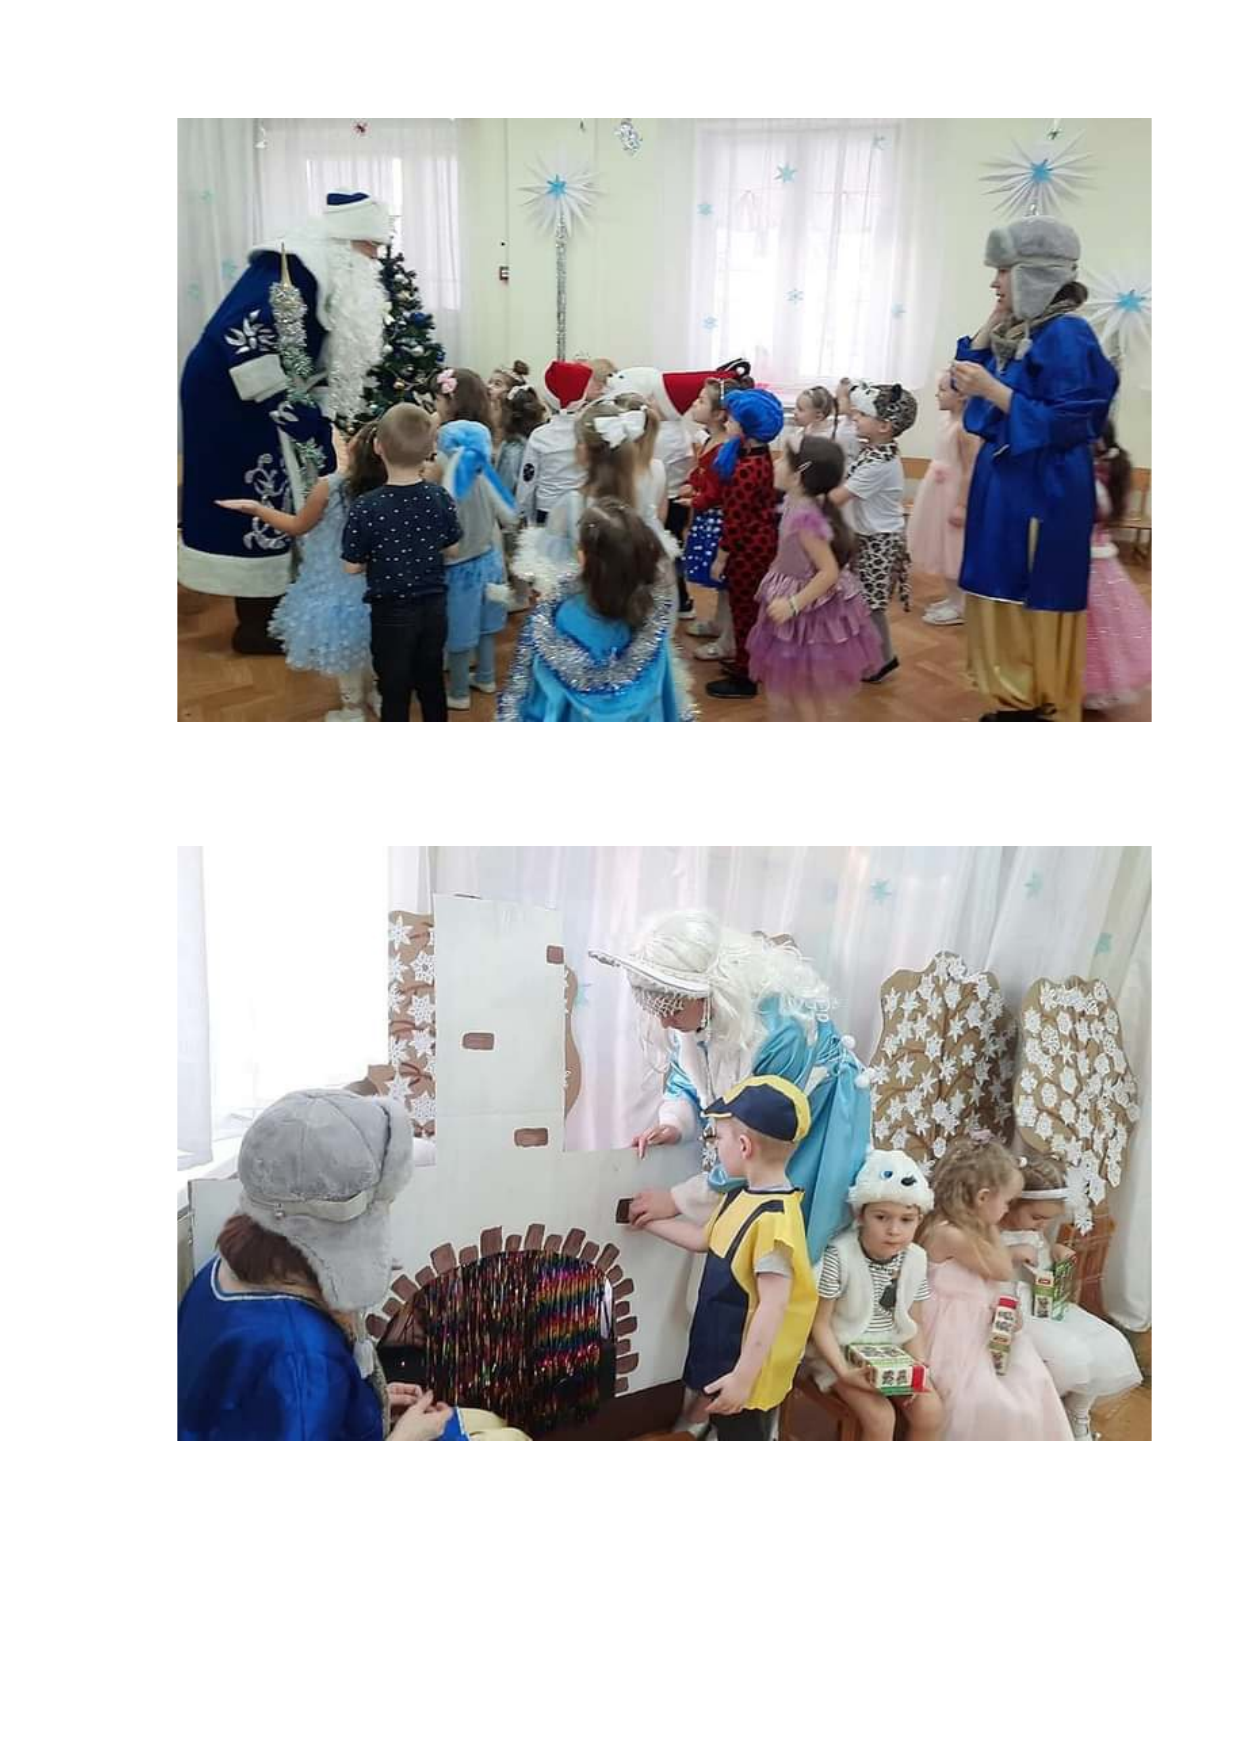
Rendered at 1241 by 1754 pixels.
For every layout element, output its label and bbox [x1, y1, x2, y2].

picture [177, 846, 1152, 1441]
picture [177, 118, 1152, 722]
